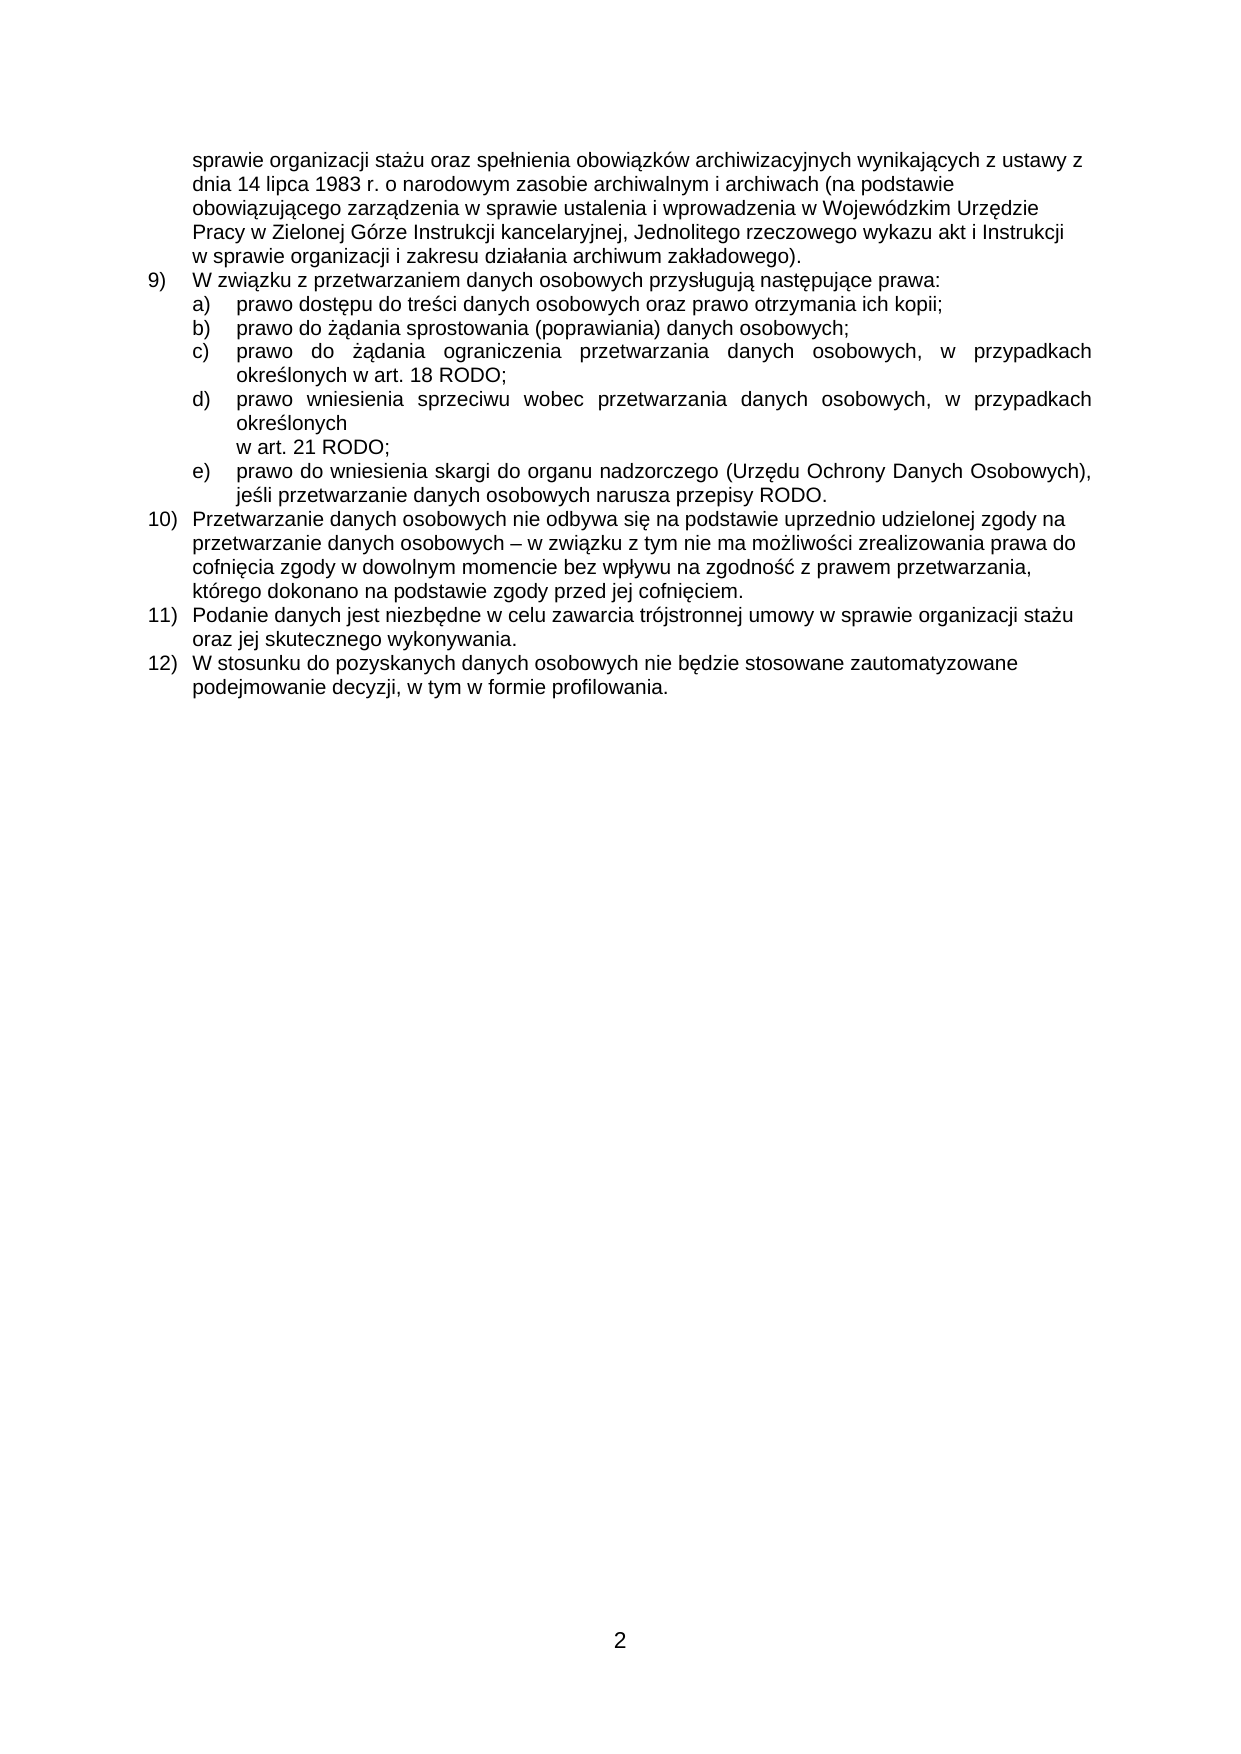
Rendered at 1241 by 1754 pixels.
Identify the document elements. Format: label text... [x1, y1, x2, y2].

list Przetwarzanie danych osobowych nie odbywa się na podstawie uprzednio udzielonej zgody na przetwarzanie danych osobowych – w związku z tym nie ma możliwości zrealizowania prawa do cofnięcia zgody w dowolnym momencie bez wpływu na zgodność z prawem przetwarzania, którego dokonano na podstawie zgody przed jej cofnięciem. [148, 507, 1093, 603]
list prawo do żądania sprostowania (poprawiania) danych osobowych; [192, 315, 1093, 339]
list Podanie danych jest niezbędne w celu zawarcia trójstronnej umowy w sprawie organizacji stażu oraz jej skutecznego wykonywania. [148, 603, 1093, 651]
list prawo wniesienia sprzeciwu wobec przetwarzania danych osobowych, w przypadkach określonych w art. 21 RODO; [192, 387, 1093, 459]
list W związku z przetwarzaniem danych osobowych przysługują następujące prawa: [148, 267, 1093, 291]
list W stosunku do pozyskanych danych osobowych nie będzie stosowane zautomatyzowane podejmowanie decyzji, w tym w formie profilowania. [148, 651, 1093, 699]
list prawo do wniesienia skargi do organu nadzorczego (Urzędu Ochrony Danych Osobowych), jeśli przetwarzanie danych osobowych narusza przepisy RODO. [192, 459, 1093, 507]
list prawo do żądania ograniczenia przetwarzania danych osobowych, w przypadkach określonych w art. 18 RODO; [192, 339, 1093, 387]
list prawo dostępu do treści danych osobowych oraz prawo otrzymania ich kopii; [192, 291, 1093, 315]
